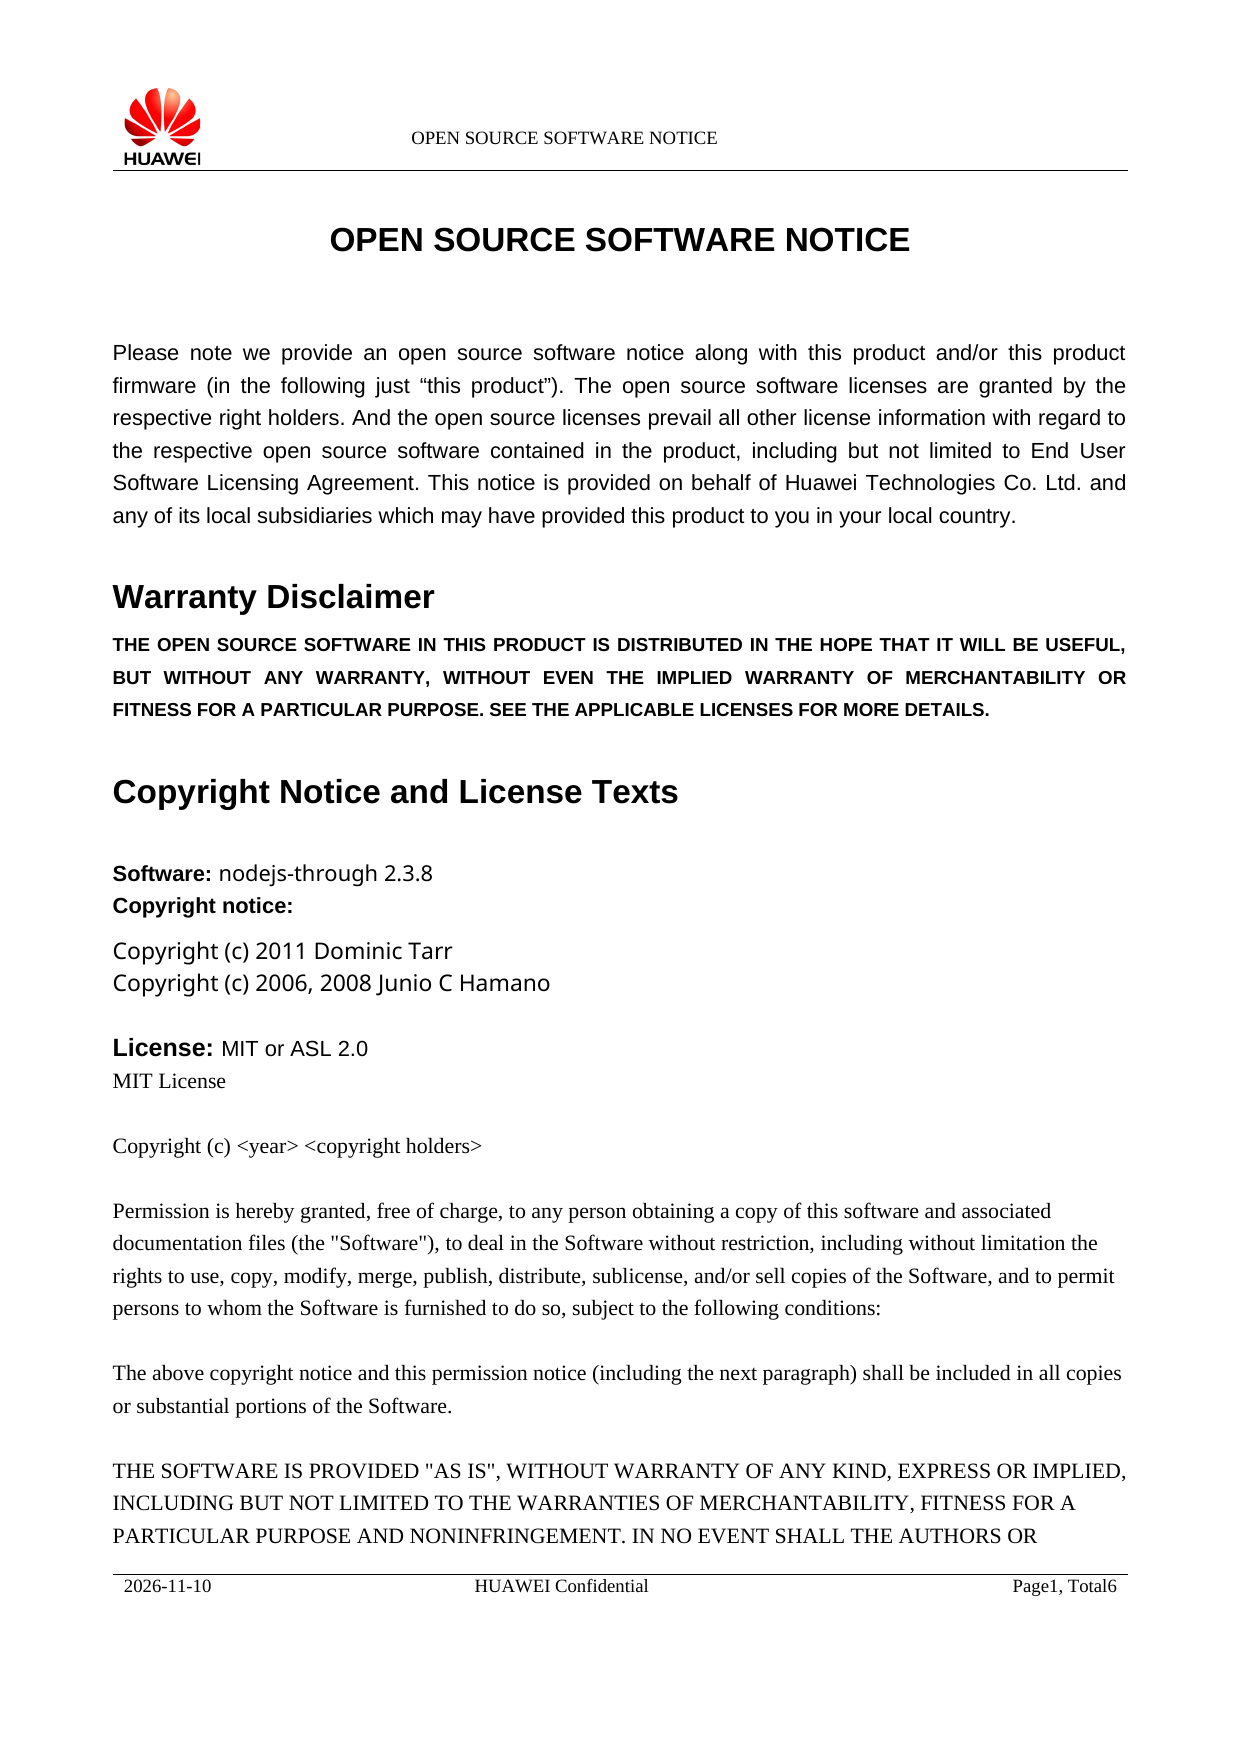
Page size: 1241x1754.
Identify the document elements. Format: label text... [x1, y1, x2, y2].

text OPEN SOURCE SOFTWARE NOTICE [112, 206, 1128, 271]
picture [124, 88, 201, 165]
text Copyright Notice and License Texts [112, 759, 1128, 824]
text Copyright (c) 2011 Dominic Tarr Copyright (c) 2006, 2008 Junio C Hamano [112, 934, 1128, 1031]
text Please note we provide an open source software notice along with this product and/or this product firmware (in the following just “this product”). The open source software licenses are granted by the respective right holders. And the open source licenses prevail all other license information with regard to the respective open source software contained in the product, including but not limited to End User Software Licensing Agreement. This notice is provided on behalf of Huawei Technologies Co. Ltd. and any of its local subsidiaries which may have provided this product to you in your local country. [112, 336, 1128, 531]
text The open source software in this product is distributed in the hope that it will be useful, but WITHOUT ANY WARRANTY, without even the implied warranty of MERCHANTABILITY or FITNESS FOR A PARTICULAR PURPOSE. See the applicable licenses for more details. [112, 629, 1128, 726]
text Copyright notice: [112, 889, 1128, 921]
title Software: nodejs-through 2.3.8 [112, 856, 1128, 889]
text License: MIT or ASL 2.0 [112, 1031, 1128, 1064]
text Warranty Disclaimer [112, 564, 1128, 629]
